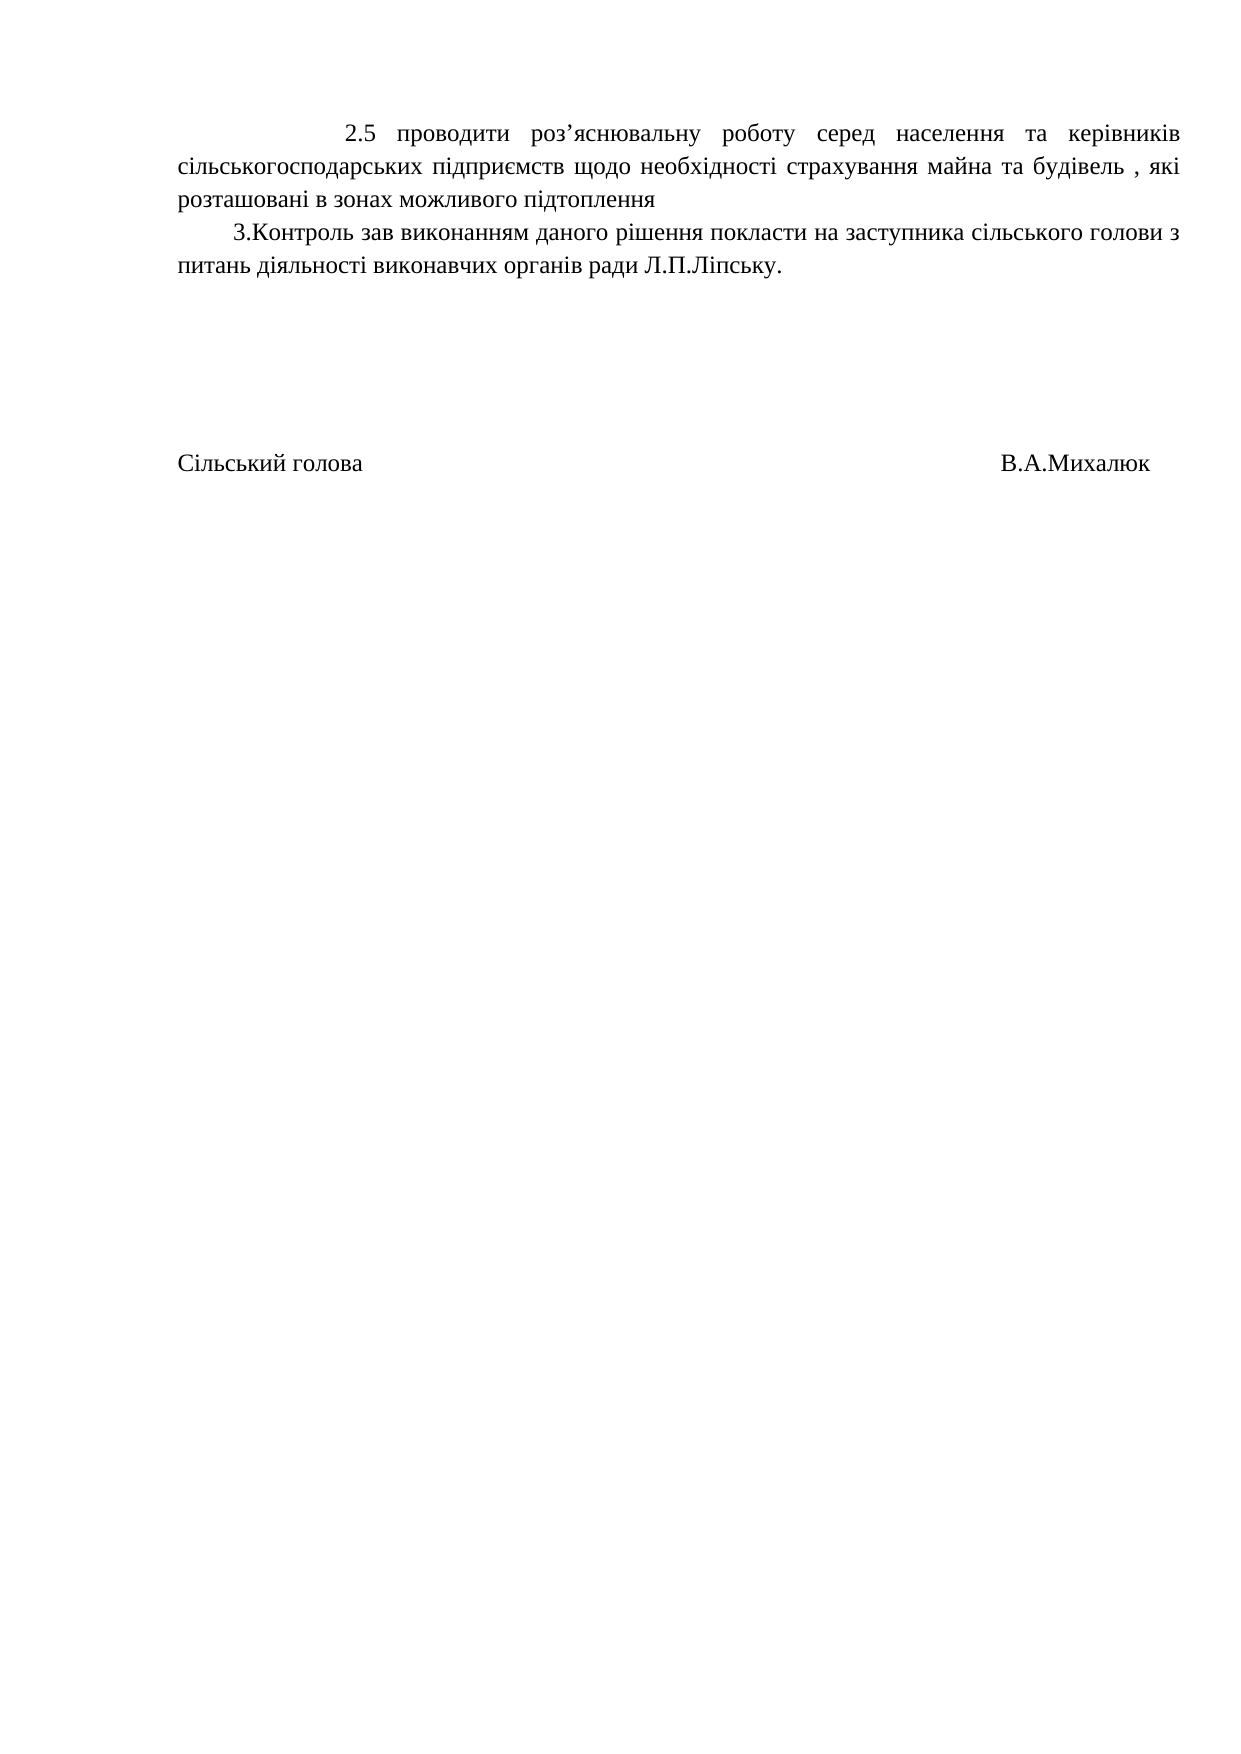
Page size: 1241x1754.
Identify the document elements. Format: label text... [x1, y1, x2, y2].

text 3.Контроль зав виконанням даного рішення покласти на заступника сільського голови з питань діяльності виконавчих органів ради Л.П.Ліпську. [177, 217, 1181, 279]
text 2.5 проводити роз’яснювальну роботу серед населення та керівників сільськогосподарських підприємств щодо необхідності страхування майна та будівель , які розташовані в зонах можливого підтоплення [177, 118, 1181, 213]
text Сільський голова В.А.Михалюк [177, 448, 1181, 477]
